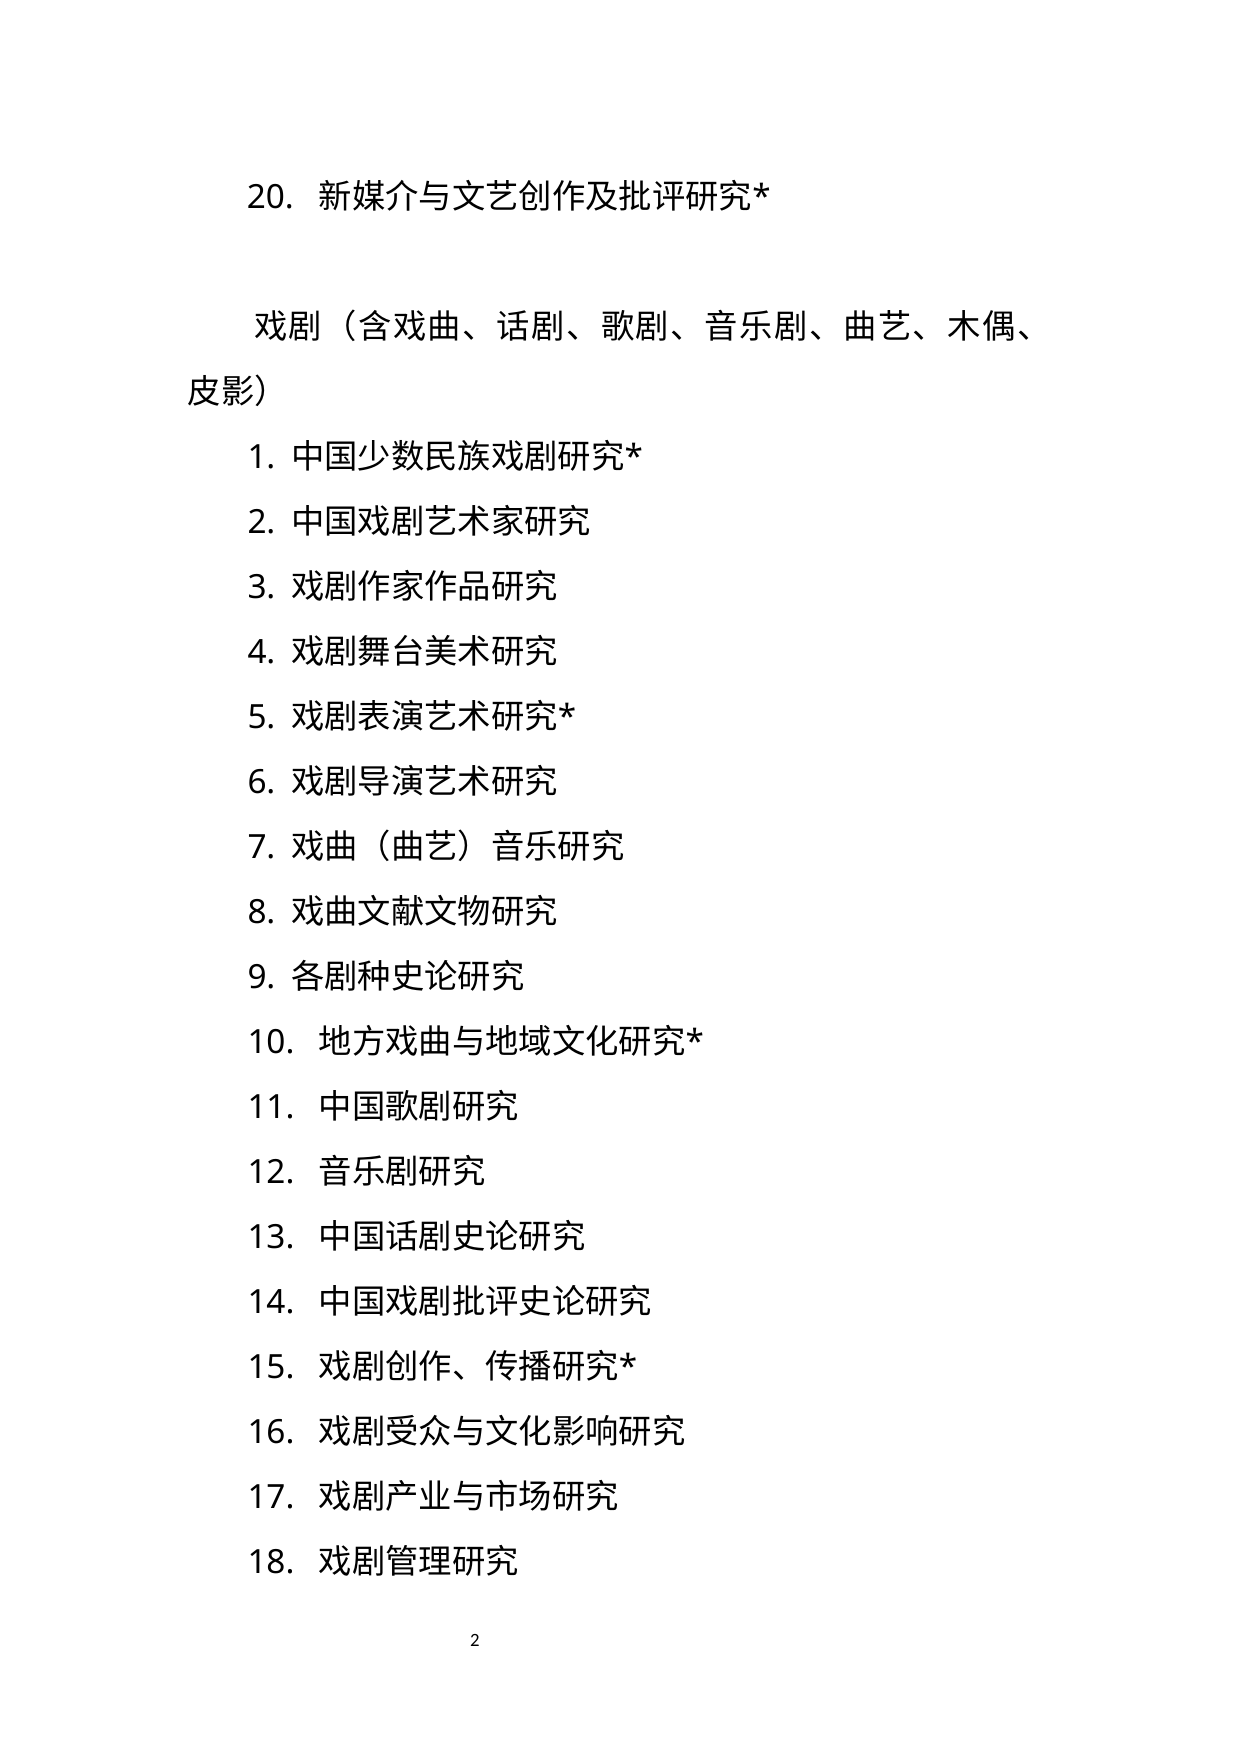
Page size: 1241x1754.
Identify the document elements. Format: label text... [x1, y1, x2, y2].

list 中国话剧史论研究 [247, 1202, 1053, 1267]
list 戏剧舞台美术研究 [247, 617, 1053, 682]
list 戏剧创作、传播研究* [247, 1332, 1053, 1397]
list 戏剧作家作品研究 [247, 552, 1053, 617]
list 戏剧产业与市场研究 [247, 1462, 1053, 1527]
text 戏剧（含戏曲、话剧、歌剧、音乐剧、曲艺、木偶、皮影） [187, 292, 1053, 422]
list 中国歌剧研究 [247, 1072, 1053, 1137]
list 地方戏曲与地域文化研究* [247, 1007, 1053, 1072]
list 中国少数民族戏剧研究* [247, 422, 1053, 487]
list 各剧种史论研究 [247, 942, 1053, 1007]
list 中国戏剧艺术家研究 [247, 487, 1053, 552]
list 戏曲文献文物研究 [247, 877, 1053, 942]
list 戏剧导演艺术研究 [247, 747, 1053, 812]
list 音乐剧研究 [247, 1137, 1053, 1202]
list 新媒介与文艺创作及批评研究* [247, 162, 1053, 227]
list 戏剧受众与文化影响研究 [247, 1397, 1053, 1462]
list 中国戏剧批评史论研究 [247, 1267, 1053, 1332]
list 戏剧表演艺术研究* [247, 682, 1053, 747]
list 戏曲（曲艺）音乐研究 [247, 812, 1053, 877]
list 戏剧管理研究 [247, 1527, 1053, 1592]
